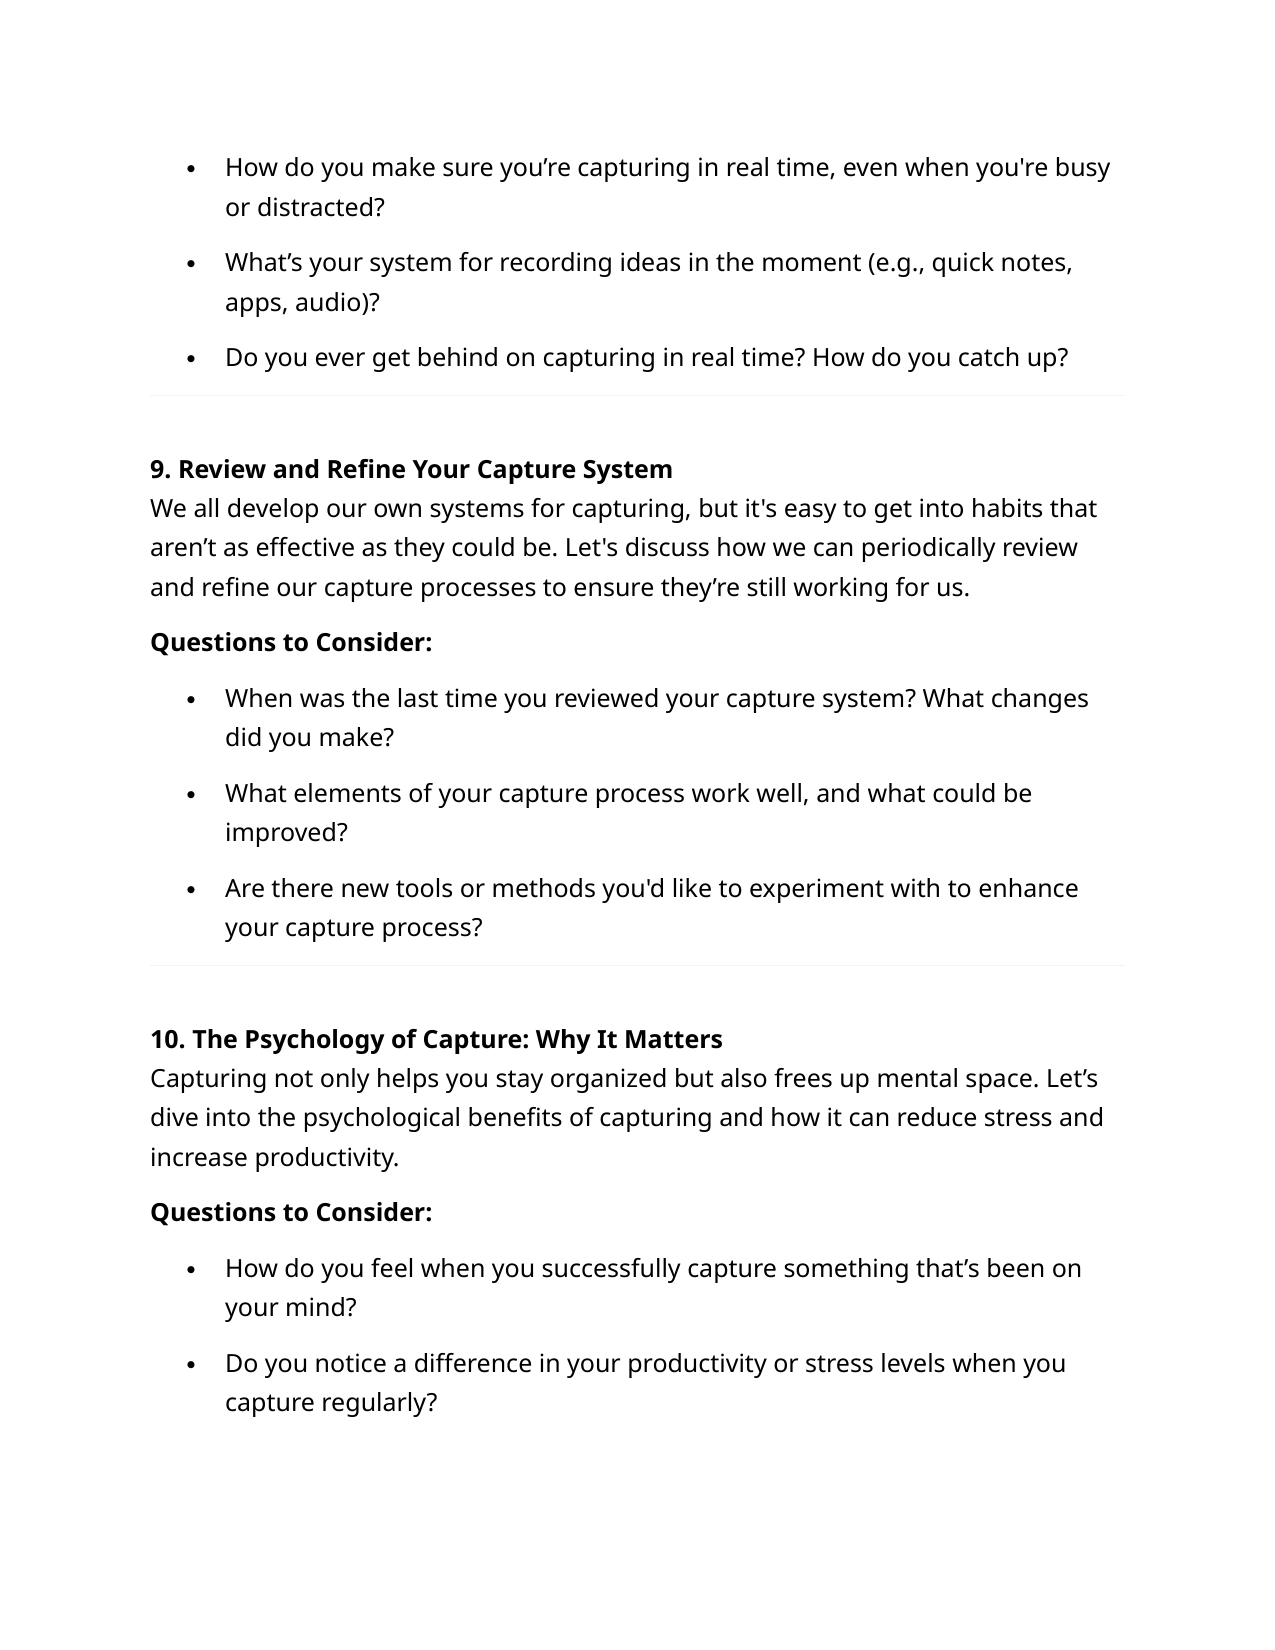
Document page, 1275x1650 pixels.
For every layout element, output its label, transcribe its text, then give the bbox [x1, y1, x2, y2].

list What elements of your capture process work well, and what could be improved? [187, 776, 1125, 849]
text 10. The Psychology of Capture: Why It Matters Capturing not only helps you stay organized but also frees up mental space. Let’s dive into the psychological benefits of capturing and how it can reduce stress and increase productivity. [150, 1022, 1125, 1173]
list What’s your system for recording ideas in the moment (e.g., quick notes, apps, audio)? [187, 245, 1125, 318]
list Do you ever get behind on capturing in real time? How do you catch up? [187, 340, 1125, 374]
text Questions to Consider: [150, 625, 1125, 659]
list How do you feel when you successfully capture something that’s been on your mind? [187, 1251, 1125, 1324]
list When was the last time you reviewed your capture system? What changes did you make? [187, 681, 1125, 754]
list Are there new tools or methods you'd like to experiment with to enhance your capture process? [187, 871, 1125, 944]
list How do you make sure you’re capturing in real time, even when you're busy or distracted? [187, 150, 1125, 223]
list Do you notice a difference in your productivity or stress levels when you capture regularly? [187, 1346, 1125, 1419]
text 9. Review and Refine Your Capture System We all develop our own systems for capturing, but it's easy to get into habits that aren’t as effective as they could be. Let's discuss how we can periodically review and refine our capture processes to ensure they’re still working for us. [150, 452, 1125, 603]
text Questions to Consider: [150, 1195, 1125, 1229]
